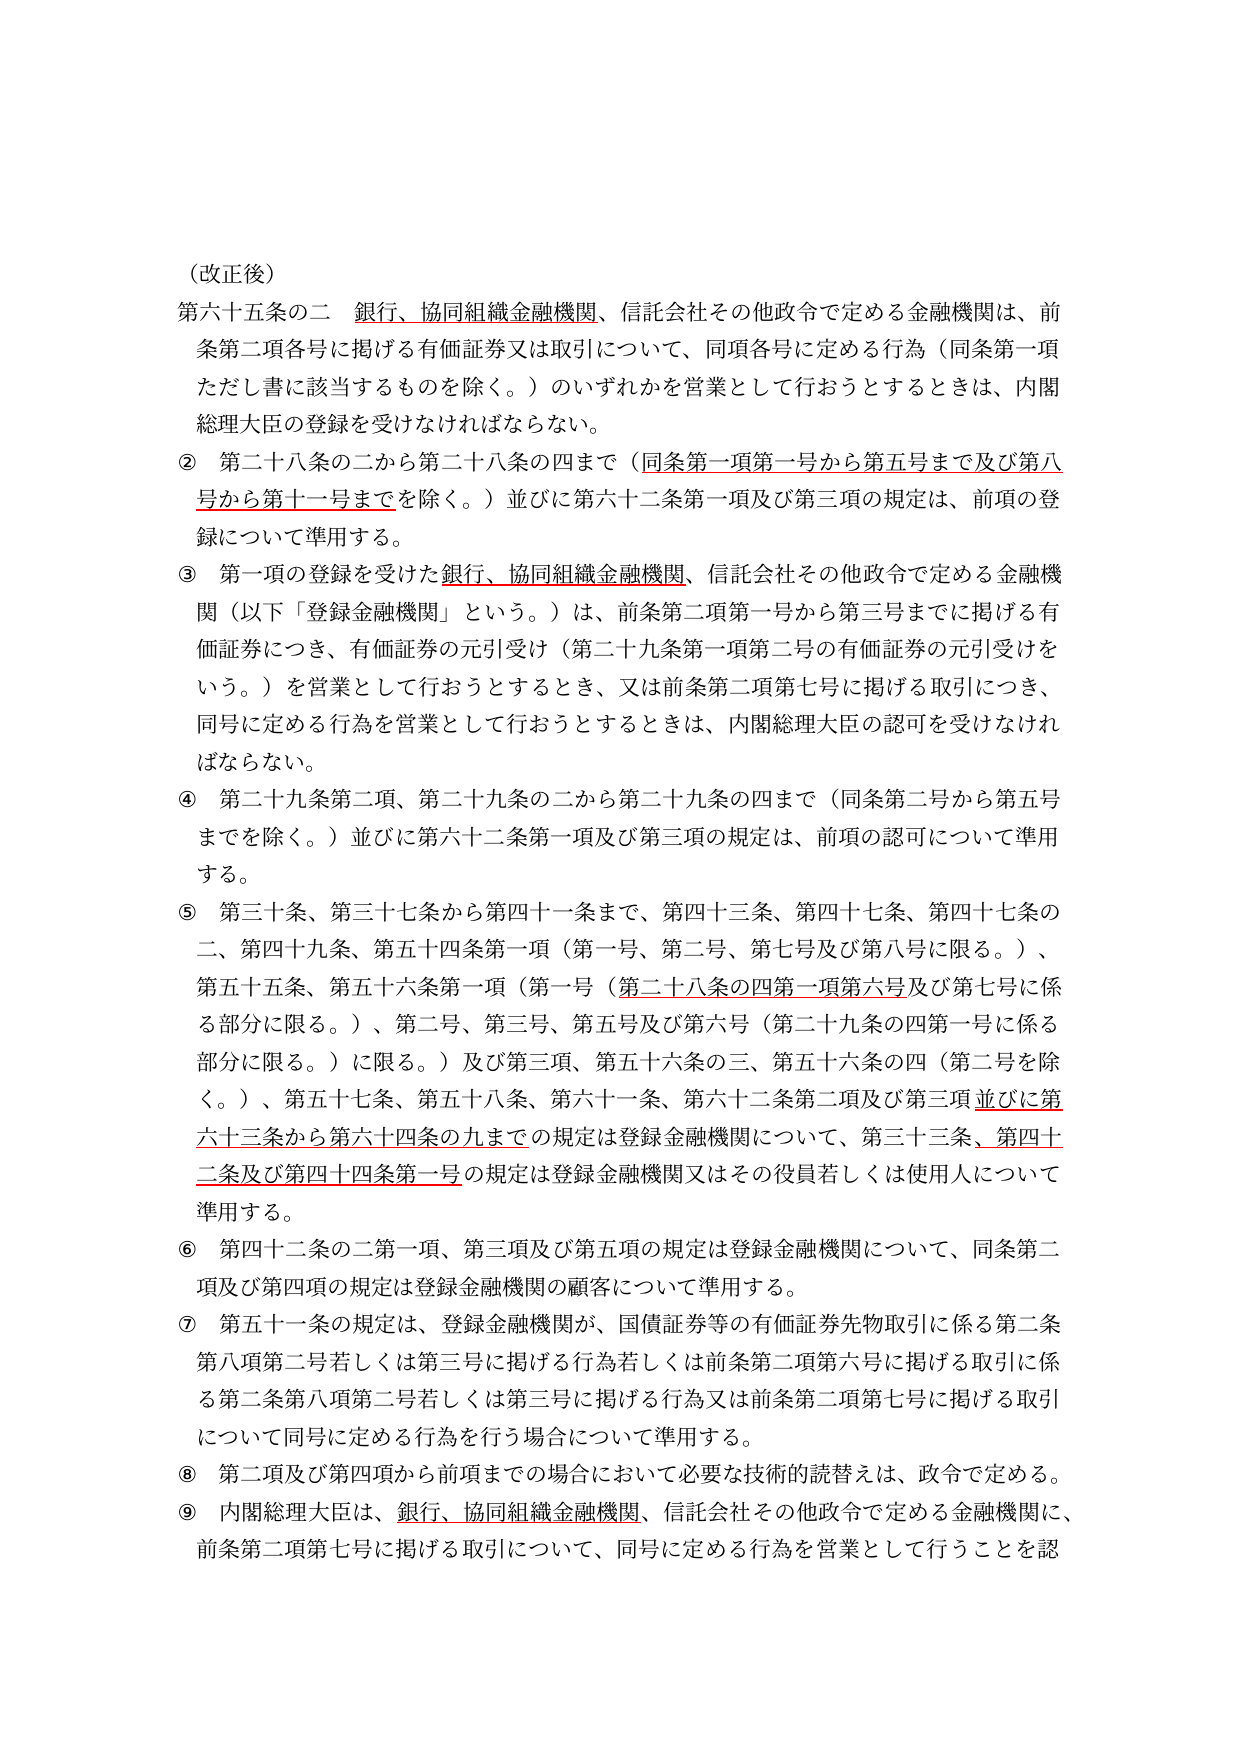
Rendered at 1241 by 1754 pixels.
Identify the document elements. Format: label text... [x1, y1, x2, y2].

text 第六十五条の二 銀行、協同組織金融機関、信託会社その他政令で定める金融機関は、前条第二項各号に掲げる有価証券又は取引について、同項各号に定める行為（同条第一項ただし書に該当するものを除く。）のいずれかを営業として行おうとするときは、内閣総理大臣の登録を受けなければならない。 [177, 292, 1063, 442]
text ⑧ 第二項及び第四項から前項までの場合において必要な技術的読替えは、政令で定める。 [177, 1454, 1063, 1492]
text ⑤ 第三十条、第三十七条から第四十一条まで、第四十三条、第四十七条、第四十七条の二、第四十九条、第五十四条第一項（第一号、第二号、第七号及び第八号に限る。）、第五十五条、第五十六条第一項（第一号（第二十八条の四第一項第六号及び第七号に係る部分に限る。）、第二号、第三号、第五号及び第六号（第二十九条の四第一号に係る部分に限る。）に限る。）及び第三項、第五十六条の三、第五十六条の四（第二号を除く。）、第五十七条、第五十八条、第六十一条、第六十二条第二項及び第三項並びに第六十三条から第六十四条の九までの規定は登録金融機関について、第三十三条、第四十二条及び第四十四条第一号の規定は登録金融機関又はその役員若しくは使用人について準用する。 [177, 892, 1063, 1229]
text ④ 第二十九条第二項、第二十九条の二から第二十九条の四まで（同条第二号から第五号までを除く。）並びに第六十二条第一項及び第三項の規定は、前項の認可について準用する。 [177, 779, 1063, 892]
text ⑥ 第四十二条の二第一項、第三項及び第五項の規定は登録金融機関について、同条第二項及び第四項の規定は登録金融機関の顧客について準用する。 [177, 1229, 1063, 1304]
text ③ 第一項の登録を受けた銀行、協同組織金融機関、信託会社その他政令で定める金融機関（以下「登録金融機関」という。）は、前条第二項第一号から第三号までに掲げる有価証券につき、有価証券の元引受け（第二十九条第一項第二号の有価証券の元引受けをいう。）を営業として行おうとするとき、又は前条第二項第七号に掲げる取引につき、同号に定める行為を営業として行おうとするときは、内閣総理大臣の認可を受けなければならない。 [177, 554, 1063, 779]
text ② 第二十八条の二から第二十八条の四まで（同条第一項第一号から第五号まで及び第八号から第十一号までを除く。）並びに第六十二条第一項及び第三項の規定は、前項の登録について準用する。 [177, 442, 1063, 554]
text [177, 1492, 1063, 1567]
text ⑦ 第五十一条の規定は、登録金融機関が、国債証券等の有価証券先物取引に係る第二条第八項第二号若しくは第三号に掲げる行為若しくは前条第二項第六号に掲げる取引に係る第二条第八項第二号若しくは第三号に掲げる行為又は前条第二項第七号に掲げる取引について同号に定める行為を行う場合について準用する。 [177, 1304, 1063, 1454]
text （改正後） [177, 254, 1063, 292]
